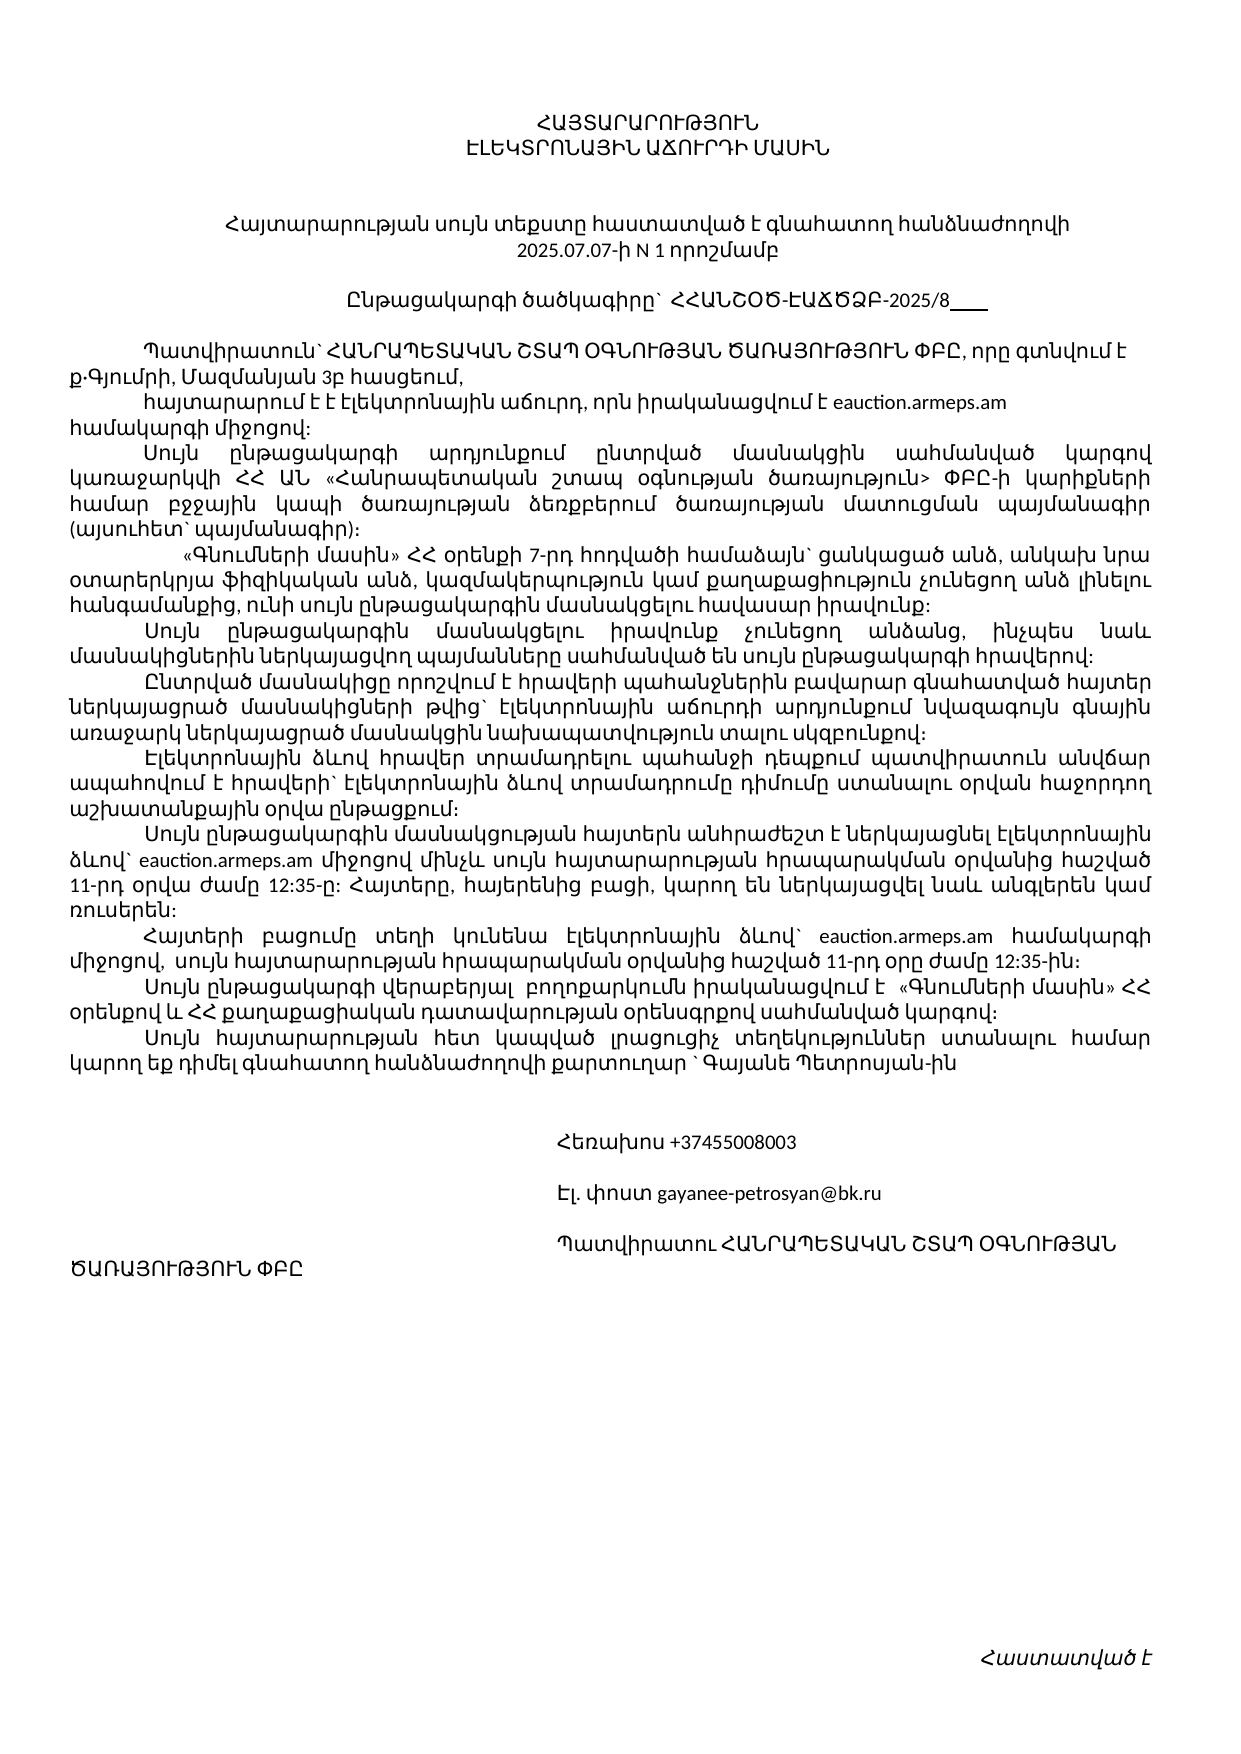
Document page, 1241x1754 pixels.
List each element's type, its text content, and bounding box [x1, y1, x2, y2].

text Ընթացակարգի ծածկագիրը` ՀՀԱՆՇՕԾ-ԷԱՃԾՁԲ-2025/8 [69, 288, 1152, 313]
text Սույն ընթացակարգին մասնակցելու իրավունք չունեցող անձանց, ինչպես նաև մասնակիցներին ներկայացվող պայմանները սահմանված են սույն ընթացակարգի հրավերով: [69, 618, 1152, 669]
text Սույն ընթացակարգին մասնակցության հայտերն անհրաժեշտ է ներկայացնել էլեկտրոնային ձևով` eauction.armeps.am միջոցով մինչև սույն հայտարարության հրապարակման օրվանից հաշված 11-րդ օրվա ժամը 12:35-ը: Հայտերը, հայերենից բացի, կարող են ներկայացվել նաև անգլերեն կամ ռուսերեն: [69, 821, 1152, 923]
text Սույն հայտարարության հետ կապված լրացուցիչ տեղեկություններ ստանալու համար կարող եք դիմել գնահատող հանձնաժողովի քարտուղար ` Գայանե Պետրոսյան-ին [69, 1025, 1152, 1076]
text Հայտերի բացումը տեղի կունենա էլեկտրոնային ձևով` eauction.armeps.am համակարգի միջոցով, սույն հայտարարության հրապարակման օրվանից հաշված 11-րդ օրը ժամը 12:35-ին։ [69, 923, 1152, 974]
text Էլ. փոստ gayanee-petrosyan@bk.ru [69, 1180, 1152, 1206]
text ՀԱՅՏԱՐԱՐՈՒԹՅՈՒՆ [69, 110, 1152, 135]
text ԷԼԵԿՏՐՈՆԱՅԻՆ ԱՃՈՒՐԴԻ ՄԱՍԻՆ [69, 135, 1152, 161]
text Ընտրված մասնակիցը որոշվում է հրավերի պահանջներին բավարար գնահատված հայտեր ներկայացրած մասնակիցների թվից` էլեկտրոնային աճուրդի արդյունքում նվազագույն գնային առաջարկ ներկայացրած մասնակցին նախապատվություն տալու սկզբունքով։ [69, 669, 1152, 745]
text Սույն ընթացակարգի վերաբերյալ բողոքարկումն իրականացվում է «Գնումների մասին» ՀՀ օրենքով և ՀՀ քաղաքացիական դատավարության օրենսգրքով սահմանված կարգով։ [69, 974, 1152, 1025]
text Հայտարարության սույն տեքստը հաստատված է գնահատող հանձնաժողովի [69, 211, 1152, 237]
text Սույն ընթացակարգի արդյունքում ընտրված մասնակցին սահմանված կարգով կառաջարկվի ՀՀ ԱՆ «Հանրապետական շտապ օգնության ծառայություն> ՓԲԸ-ի կարիքների համար բջջային կապի ծառայության ձեռքբերում ծառայության մատուցման պայմանագիր (այսուհետ` պայմանագիր)։ [69, 440, 1152, 542]
text հայտարարում է է էլեկտրոնային աճուրդ, որն իրականացվում է eauction.armeps.am համակարգի միջոցով: [69, 389, 1152, 440]
text 2025.07.07 -ի N 1 որոշմամբ [69, 237, 1152, 262]
text Պատվիրատու ՀԱՆՐԱՊԵՏԱԿԱՆ ՇՏԱՊ ՕԳՆՈՒԹՅԱՆ ԾԱՌԱՅՈՒԹՅՈՒՆ ՓԲԸ [69, 1231, 1152, 1282]
text Պատվիրատուն` ՀԱՆՐԱՊԵՏԱԿԱՆ ՇՏԱՊ ՕԳՆՈՒԹՅԱՆ ԾԱՌԱՅՈՒԹՅՈՒՆ ՓԲԸ, որը գտնվում է ք·Գյումրի, Մազմանյան 3բ հասցեում, [69, 338, 1152, 389]
text «Գնումների մասին» ՀՀ օրենքի 7-րդ հոդվածի համաձայն` ցանկացած անձ, անկախ նրա օտարերկրյա ֆիզիկական անձ, կազմակերպություն կամ քաղաքացիություն չունեցող անձ լինելու հանգամանքից, ունի սույն ընթացակարգին մասնակցելու հավասար իրավունք: [69, 542, 1152, 618]
text Էլեկտրոնային ձևով հրավեր տրամադրելու պահանջի դեպքում պատվիրատուն անվճար ապահովում է հրավերի` էլեկտրոնային ձևով տրամադրումը դիմումը ստանալու օրվան հաջորդող աշխատանքային օրվա ընթացքում։ [69, 745, 1152, 821]
text Հեռախոս +37455008003 [69, 1129, 1152, 1155]
text Հաստատված է [69, 1646, 1152, 1671]
